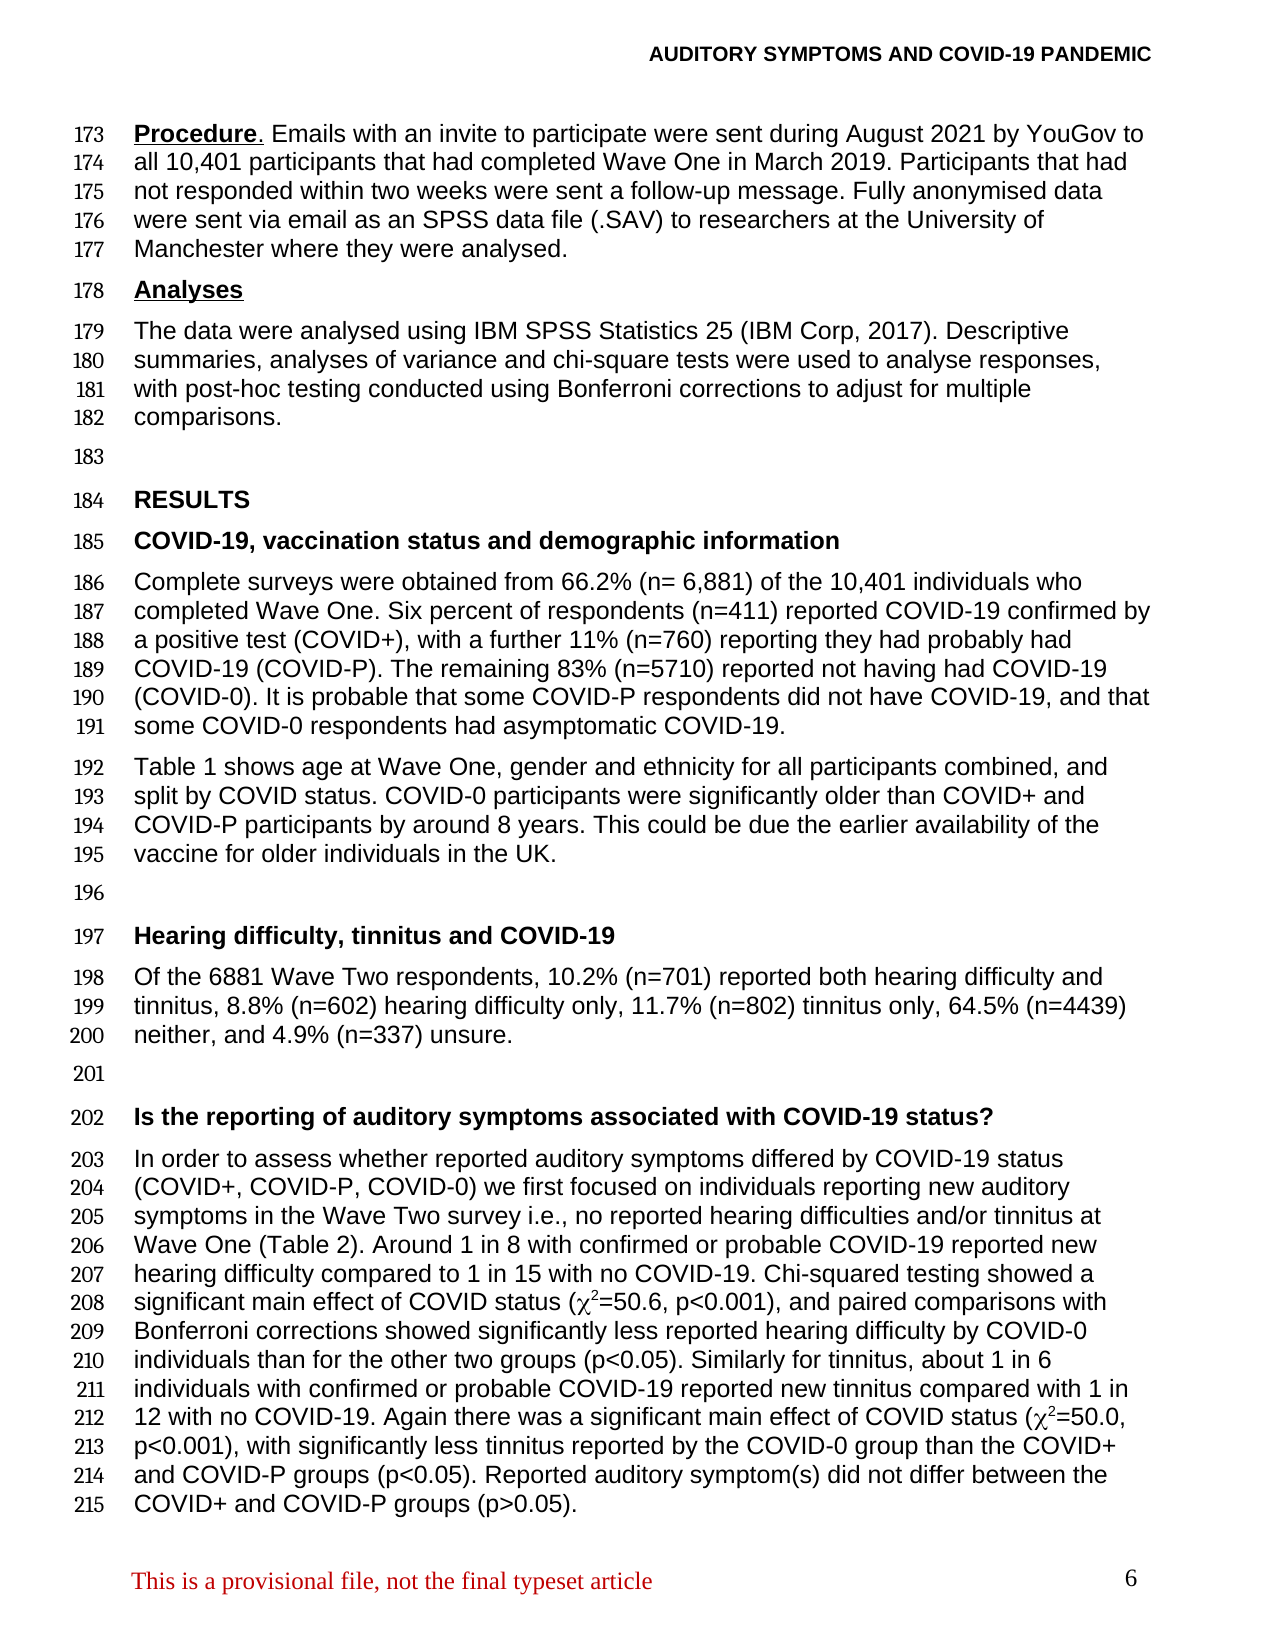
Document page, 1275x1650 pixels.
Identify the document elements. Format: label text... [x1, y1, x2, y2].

text COVID-19, vaccination status and demographic information [133, 526, 1152, 555]
text In order to assess whether reported auditory symptoms differed by COVID-19 status (COVID+, COVID-P, COVID-0) we first focused on individuals reporting new auditory symptoms in the Wave Two survey i.e., no reported hearing difficulties and/or tinnitus at Wave One (Table 2). Around 1 in 8 with confirmed or probable COVID-19 reported new hearing difficulty compared to 1 in 15 with no COVID-19. Chi-squared testing showed a significant main effect of COVID status (2=50.6, p<0.001), and paired comparisons with Bonferroni corrections showed significantly less reported hearing difficulty by COVID-0 individuals than for the other two groups (p<0.05). Similarly for tinnitus, about 1 in 6 individuals with confirmed or probable COVID-19 reported new tinnitus compared with 1 in 12 with no COVID-19. Again there was a significant main effect of COVID status (2=50.0, p<0.001), with significantly less tinnitus reported by the COVID-0 group than the COVID+ and COVID-P groups (p<0.05). Reported auditory symptom(s) did not differ between the COVID+ and COVID-P groups (p>0.05). [133, 1143, 1152, 1517]
text Complete surveys were obtained from 66.2% (n= 6,881) of the 10,401 individuals who completed Wave One. Six percent of respondents (n=411) reported COVID-19 confirmed by a positive test (COVID+), with a further 11% (n=760) reporting they had probably had COVID-19 (COVID-P). The remaining 83% (n=5710) reported not having had COVID-19 (COVID-0). It is probable that some COVID-P respondents did not have COVID-19, and that some COVID-0 respondents had asymptomatic COVID-19. [133, 567, 1152, 740]
text Hearing difficulty, tinnitus and COVID-19 [133, 921, 1152, 950]
text Analyses [133, 275, 1152, 303]
text The data were analysed using IBM SPSS Statistics 25 (IBM Corp, 2017). Descriptive summaries, analyses of variance and chi-square tests were used to analyse responses, with post-hoc testing conducted using Bonferroni corrections to adjust for multiple comparisons. [133, 316, 1152, 431]
text Is the reporting of auditory symptoms associated with COVID-19 status? [133, 1102, 1152, 1131]
text Table 1 shows age at Wave One, gender and ethnicity for all participants combined, and split by COVID status. COVID-0 participants were significantly older than COVID+ and COVID-P participants by around 8 years. This could be due the earlier availability of the vaccine for older individuals in the UK. [133, 752, 1152, 867]
text Procedure. Emails with an invite to participate were sent during August 2021 by YouGov to all 10,401 participants that had completed Wave One in March 2019. Participants that had not responded within two weeks were sent a follow-up message. Fully anonymised data were sent via email as an SPSS data file (.SAV) to researchers at the University of Manchester where they were analysed. [133, 118, 1152, 262]
text Of the 6881 Wave Two respondents, 10.2% (n=701) reported both hearing difficulty and tinnitus, 8.8% (n=602) hearing difficulty only, 11.7% (n=802) tinnitus only, 64.5% (n=4439) neither, and 4.9% (n=337) unsure. [133, 962, 1152, 1048]
text RESULTS [133, 485, 1152, 513]
